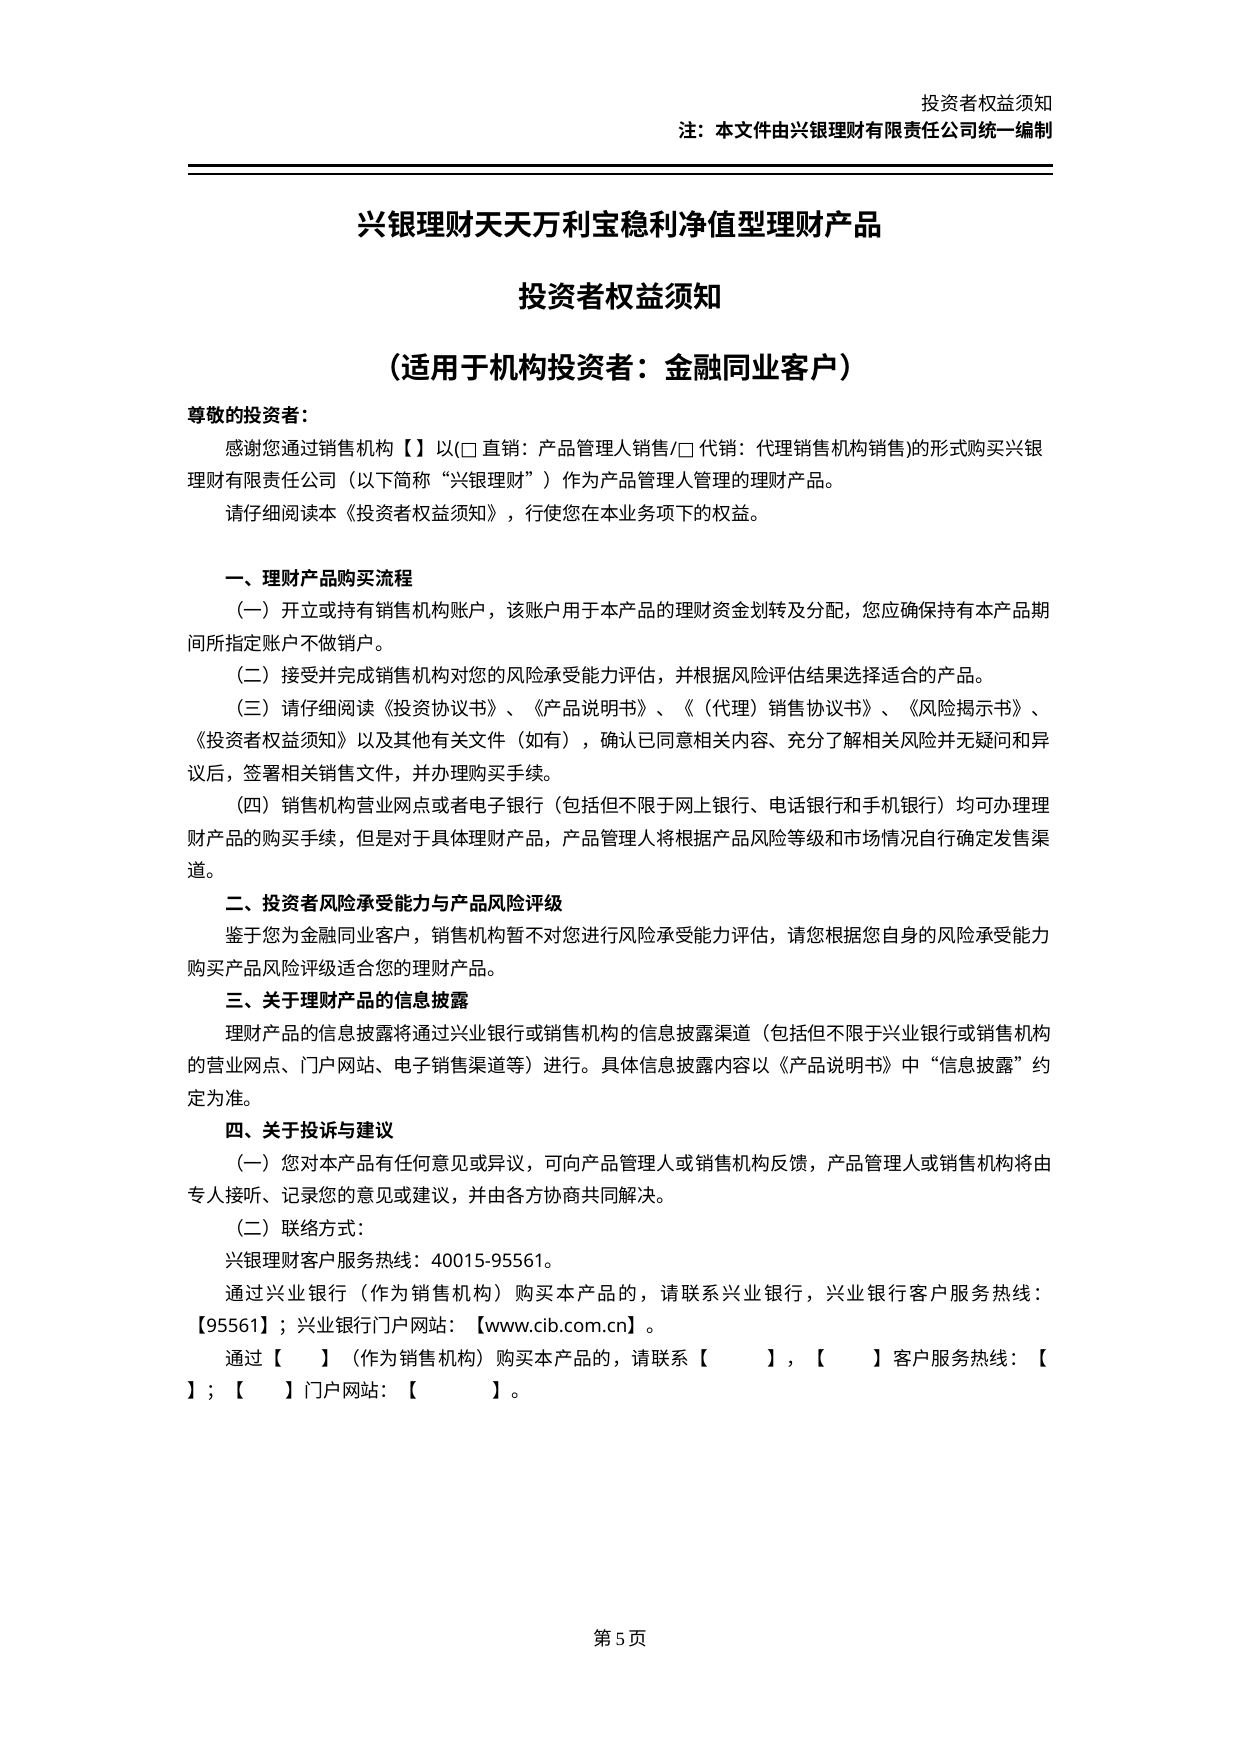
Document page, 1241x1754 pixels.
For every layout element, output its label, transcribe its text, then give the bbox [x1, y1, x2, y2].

text 兴银理财客户服务热线：40015-95561。 [187, 1243, 1053, 1276]
text 感谢您通过销售机构【 】以(□ 直销：产品管理人销售/□ 代销：代理销售机构销售)的形式购买兴银理财有限责任公司（以下简称“兴银理财”）作为产品管理人管理的理财产品。 [187, 431, 1053, 496]
text 三、关于理财产品的信息披露 [187, 983, 1053, 1016]
text 鉴于您为金融同业客户，销售机构暂不对您进行风险承受能力评估，请您根据您自身的风险承受能力购买产品风险评级适合您的理财产品。 [187, 918, 1053, 983]
text 理财产品的信息披露将通过兴业银行或销售机构的信息披露渠道（包括但不限于兴业银行或销售机构的营业网点、门户网站、电子销售渠道等）进行。具体信息披露内容以《产品说明书》中“信息披露”约定为准。 [187, 1016, 1053, 1113]
text （四）销售机构营业网点或者电子银行（包括但不限于网上银行、电话银行和手机银行）均可办理理财产品的购买手续，但是对于具体理财产品，产品管理人将根据产品风险等级和市场情况自行确定发售渠道。 [187, 788, 1053, 886]
text 二、投资者风险承受能力与产品风险评级 [187, 886, 1053, 918]
text 投资者权益须知 [187, 262, 1053, 327]
text 一、理财产品购买流程 [187, 561, 1053, 593]
text （二）接受并完成销售机构对您的风险承受能力评估，并根据风险评估结果选择适合的产品。 [187, 658, 1053, 691]
text 尊敬的投资者： [187, 398, 1053, 431]
text （三）请仔细阅读《投资协议书》、《产品说明书》、《（代理）销售协议书》、《风险揭示书》、《投资者权益须知》以及其他有关文件（如有），确认已同意相关内容、充分了解相关风险并无疑问和异议后，签署相关销售文件，并办理购买手续。 [187, 691, 1053, 788]
text 四、关于投诉与建议 [187, 1113, 1053, 1146]
text （二）联络方式： [187, 1211, 1053, 1243]
text 兴银理财天天万利宝稳利净值型理财产品 [187, 191, 1053, 256]
text （一）您对本产品有任何意见或异议，可向产品管理人或销售机构反馈，产品管理人或销售机构将由专人接听、记录您的意见或建议，并由各方协商共同解决。 [187, 1146, 1053, 1211]
text （一）开立或持有销售机构账户，该账户用于本产品的理财资金划转及分配，您应确保持有本产品期间所指定账户不做销户。 [187, 593, 1053, 658]
text 通过兴业银行（作为销售机构）购买本产品的，请联系兴业银行，兴业银行客户服务热线：【95561】；兴业银行门户网站：【www.cib.com.cn】。 [187, 1276, 1053, 1341]
text 请仔细阅读本《投资者权益须知》，行使您在本业务项下的权益。 [187, 496, 1053, 528]
text （适用于机构投资者：金融同业客户） [187, 333, 1053, 398]
text 通过【 】（作为销售机构）购买本产品的，请联系【 】，【 】客户服务热线：【 】；【 】门户网站：【 】。 [187, 1341, 1053, 1406]
